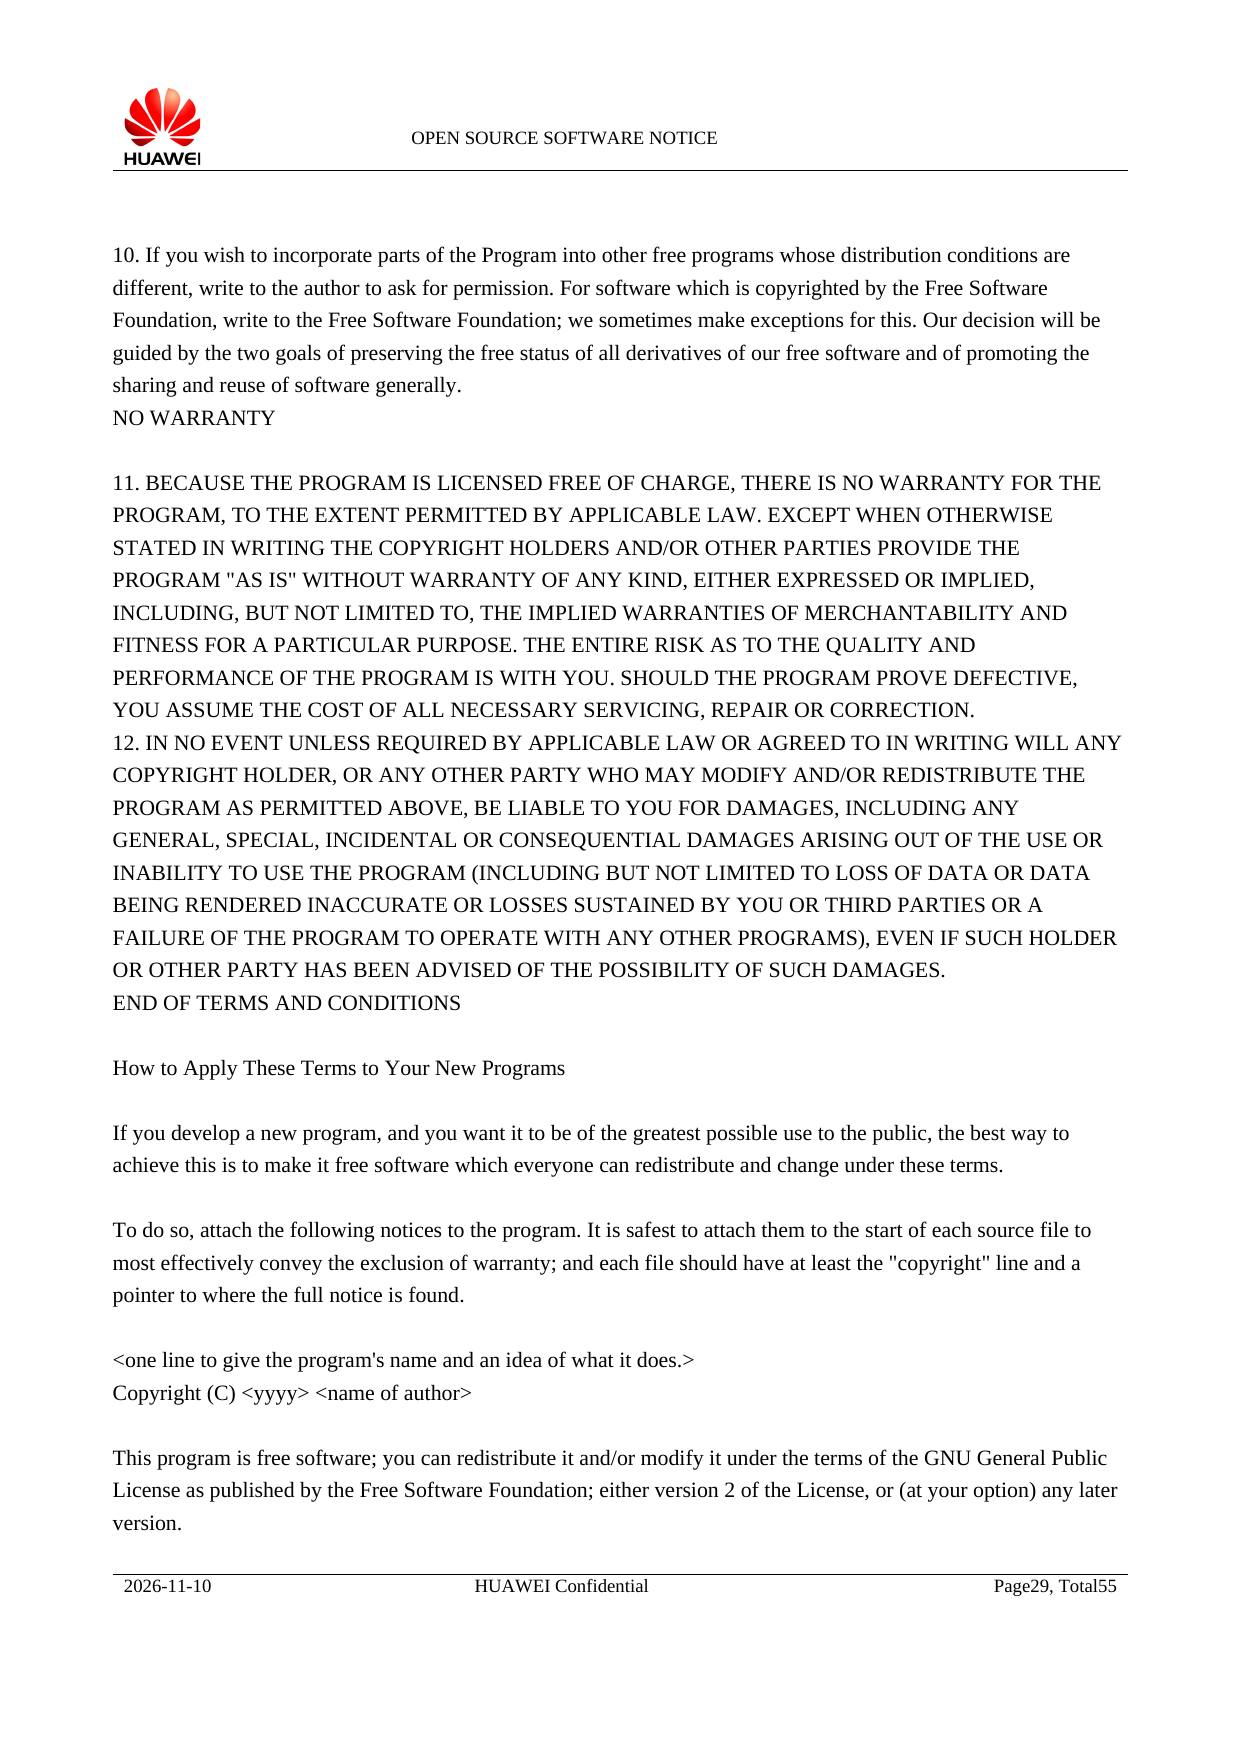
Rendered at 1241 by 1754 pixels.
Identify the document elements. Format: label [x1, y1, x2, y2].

picture [124, 88, 201, 165]
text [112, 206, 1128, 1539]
